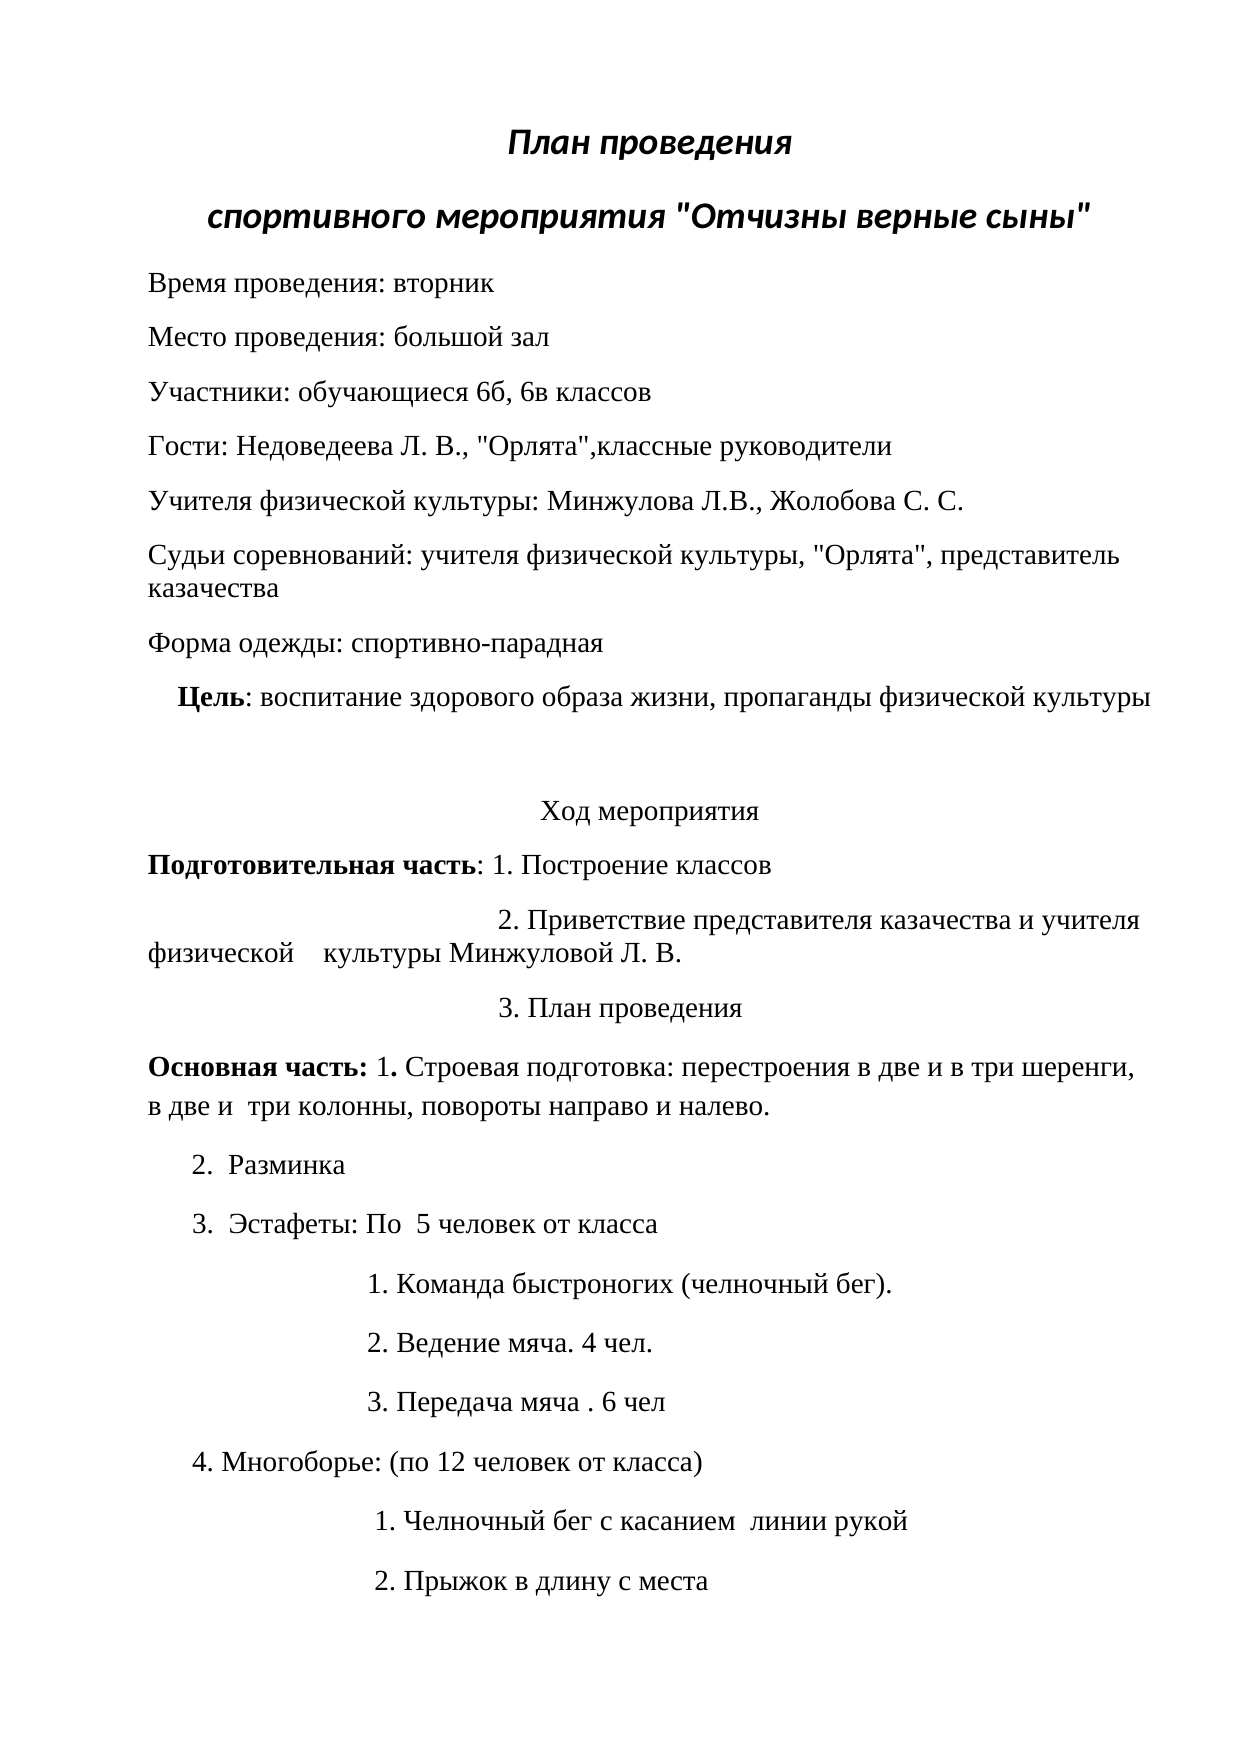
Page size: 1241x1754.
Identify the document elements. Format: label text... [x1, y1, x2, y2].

text 1. Команда быстроногих (челночный бег). [177, 1266, 1152, 1299]
text Ход мероприятия [148, 793, 1152, 827]
text 4. Многоборье: (по 12 человек от класса) [177, 1444, 1152, 1477]
text 2. Прыжок в длину с места [177, 1563, 1152, 1596]
text Учителя физической культуры: Минжулова Л.В., Жолобова С. С. [148, 483, 1152, 516]
text 1. Челночный бег с касанием линии рукой [177, 1503, 1152, 1537]
text 3. Передача мяча . 6 чел [177, 1384, 1152, 1418]
text Форма одежды: спортивно-парадная [148, 625, 1152, 658]
text Цель: воспитание здорового образа жизни, пропаганды физической культуры [177, 679, 1152, 713]
text План проведения [148, 118, 1152, 164]
text 2. Ведение мяча. 4 чел. [177, 1325, 1152, 1359]
text спортивного мероприятия "Отчизны верные сыны" [148, 192, 1152, 237]
text Время проведения: вторник [148, 265, 1152, 299]
text 2. Разминка [148, 1147, 1152, 1181]
text Участники: обучающиеся 6б, 6в классов [148, 374, 1152, 407]
text Гости: Недоведеева Л. В., "Орлята",классные руководители [148, 428, 1152, 462]
text Подготовительная часть: 1. Построение классов [148, 847, 1152, 881]
text 3. План проведения [177, 990, 1152, 1023]
text Судьи соревнований: учителя физической культуры, "Орлята", представитель казачества [148, 537, 1152, 604]
text Основная часть: 1. Строевая подготовка: перестроения в две и в три шеренги, в две и три колонны, повороты направо и налево. [148, 1049, 1152, 1121]
text Место проведения: большой зал [148, 319, 1152, 353]
text 3. Эстафеты: По 5 человек от класса [177, 1206, 1152, 1240]
text 2. Приветствие представителя казачества и учителя физической культуры Минжуловой Л. В. [148, 902, 1152, 969]
